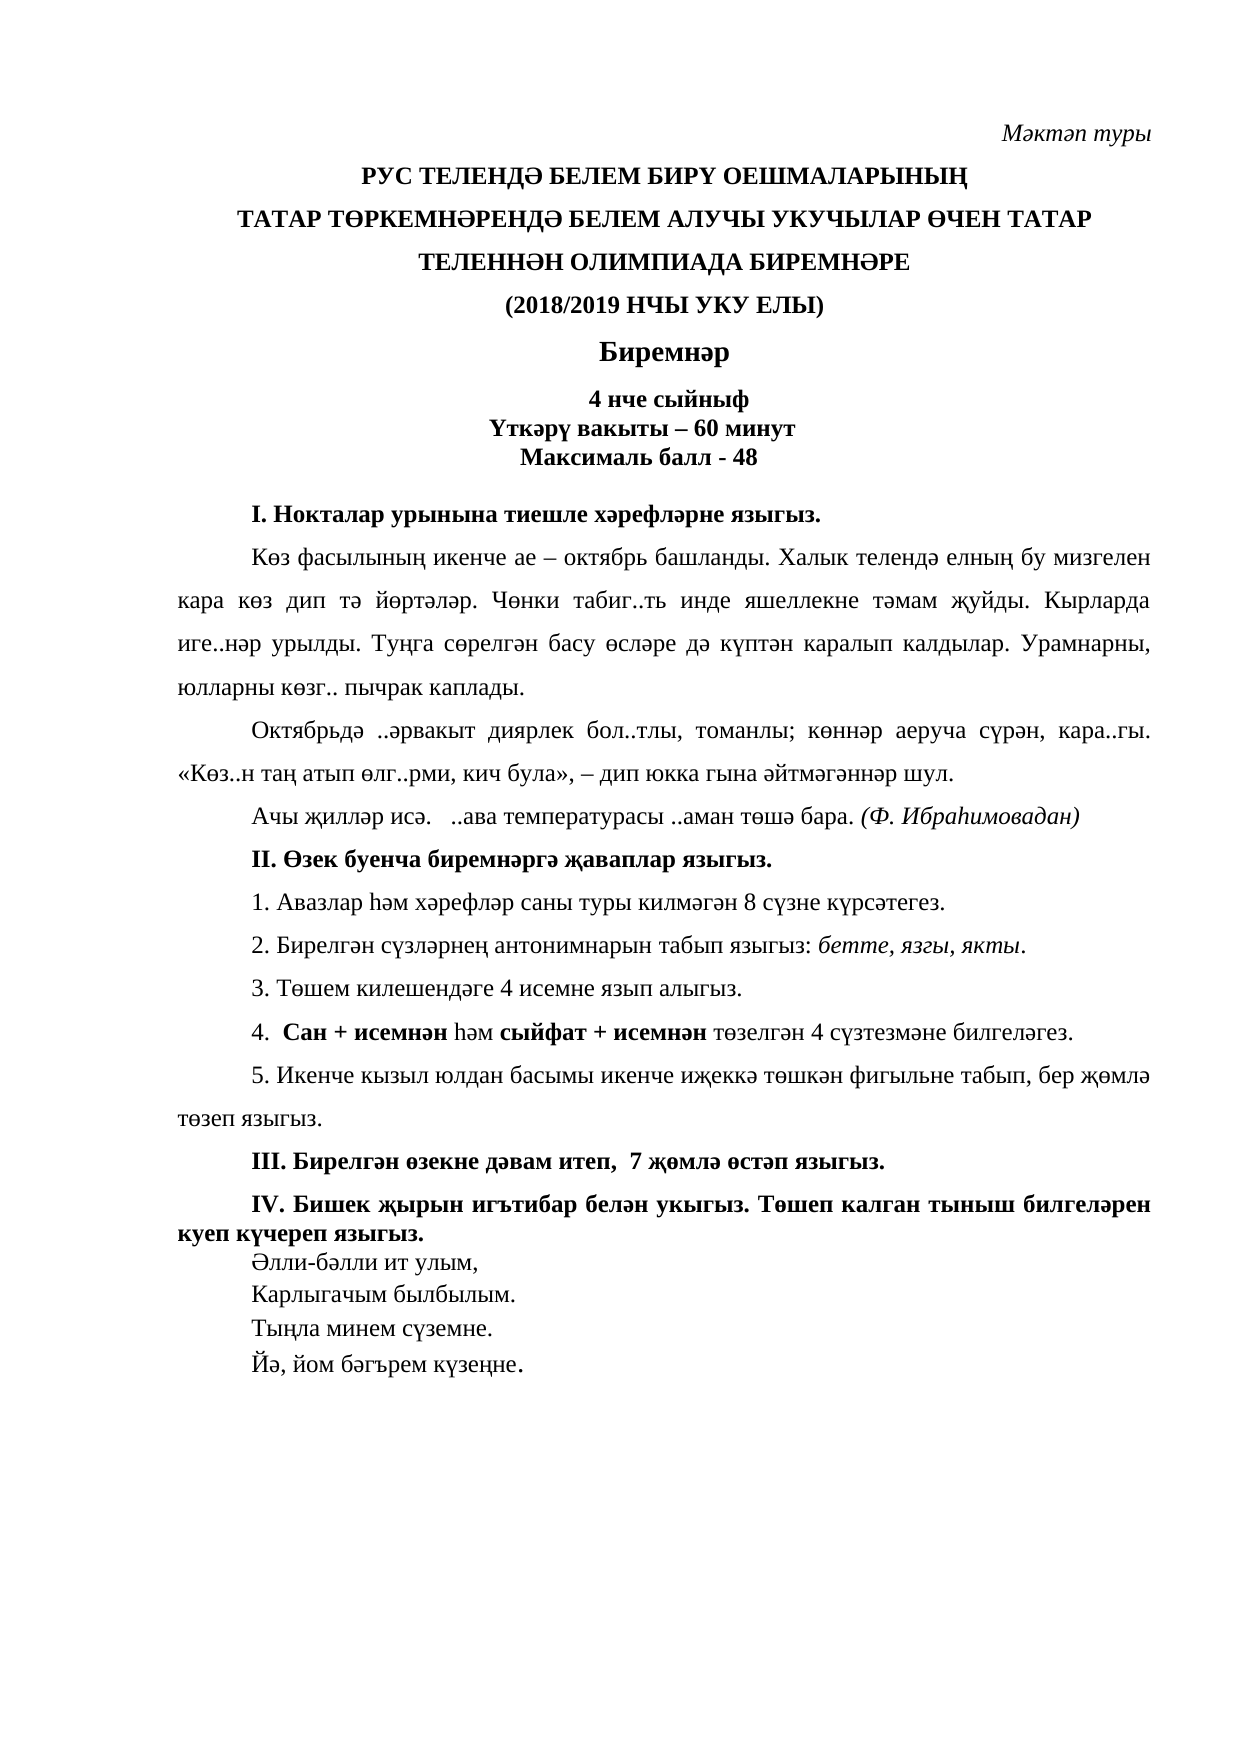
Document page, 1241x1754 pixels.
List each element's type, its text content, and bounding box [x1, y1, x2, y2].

text Октябрьдә ..әрвакыт диярлек бол..тлы, томанлы; көннәр аеруча сүрән, кара..гы. «Көз..н таң атып өлг..рми, кич була», – дип юкка гына әйтмәгәннәр шул. [177, 715, 1152, 787]
text 1. Авазлар һәм хәрефләр саны туры килмәгән 8 сүзне күрсәтегез. [177, 887, 1152, 916]
text Мәктәп туры [177, 118, 1152, 147]
text Биремнәр [177, 334, 1152, 367]
text 3. Төшем килешендәге 4 исемне язып алыгыз. [177, 973, 1152, 1002]
text 4. Сан + исемнән һәм сыйфат + исемнән төзелгән 4 сүзтезмәне билгеләгез. [177, 1017, 1152, 1045]
text 5. Икенче кызыл юлдан басымы икенче иҗеккә төшкән фигыльне табып, бер җөмлә төзеп языгыз. [177, 1060, 1152, 1132]
text Максималь балл - 48 [177, 442, 1152, 470]
text Ачы җилләр исә. ..ава температурасы ..аман төшә бара. (Ф. Ибраһимовадан) [177, 801, 1152, 830]
list Әлли-бәлли ит улым, [177, 1247, 1152, 1275]
list Карлыгачым былбылым. [177, 1279, 1152, 1308]
text I. Нокталар урынына тиешле хәрефләрне языгыз. [177, 499, 1152, 528]
text (2018/2019 НЧЫ УКУ ЕЛЫ) [177, 291, 1152, 319]
text III. Бирелгән өзекне дәвам итеп, 7 җөмлә өстәп языгыз. [177, 1146, 1152, 1175]
text Көз фасылының икенче ае – октябрь башланды. Халык телендә елның бу мизгелен кара көз дип тә йөртәләр. Чөнки табиг..ть инде яшеллекне тәмам җуйды. Кырларда иге..нәр урылды. Туңга сөрелгән басу өсләре дә күптән каралып калдылар. Урамнарны, юлларны көзг.. пычрак каплады. [177, 542, 1152, 700]
list Тыңла минем сүземне. [177, 1313, 1152, 1341]
text II. Өзек буенча биремнәргә җаваплар языгыз. [177, 844, 1152, 873]
text 2. Бирелгән сүзләрнең антонимнарын табып языгыз: бетте, язгы, якты. [177, 930, 1152, 959]
text ТАТАР ТӨРКЕМНӘРЕНДӘ БЕЛЕМ АЛУЧЫ УКУЧЫЛАР ӨЧЕН ТАТАР ТЕЛЕННӘН ОЛИМПИАДА БИРЕМНӘРЕ [177, 204, 1152, 276]
text Үткәрү вакыты – 60 минут [177, 413, 1152, 442]
text 4 нче сыйныф [177, 384, 1152, 413]
text IV. Бишек җырын игътибар белән укыгыз. Төшеп калган тыныш билгеләрен куеп күчереп языгыз. [177, 1189, 1152, 1247]
list Йә, йом бәгърем күзеңне. [177, 1346, 1152, 1379]
text РУС ТЕЛЕНДӘ БЕЛЕМ БИРҮ ОЕШМАЛАРЫНЫҢ [177, 161, 1152, 190]
